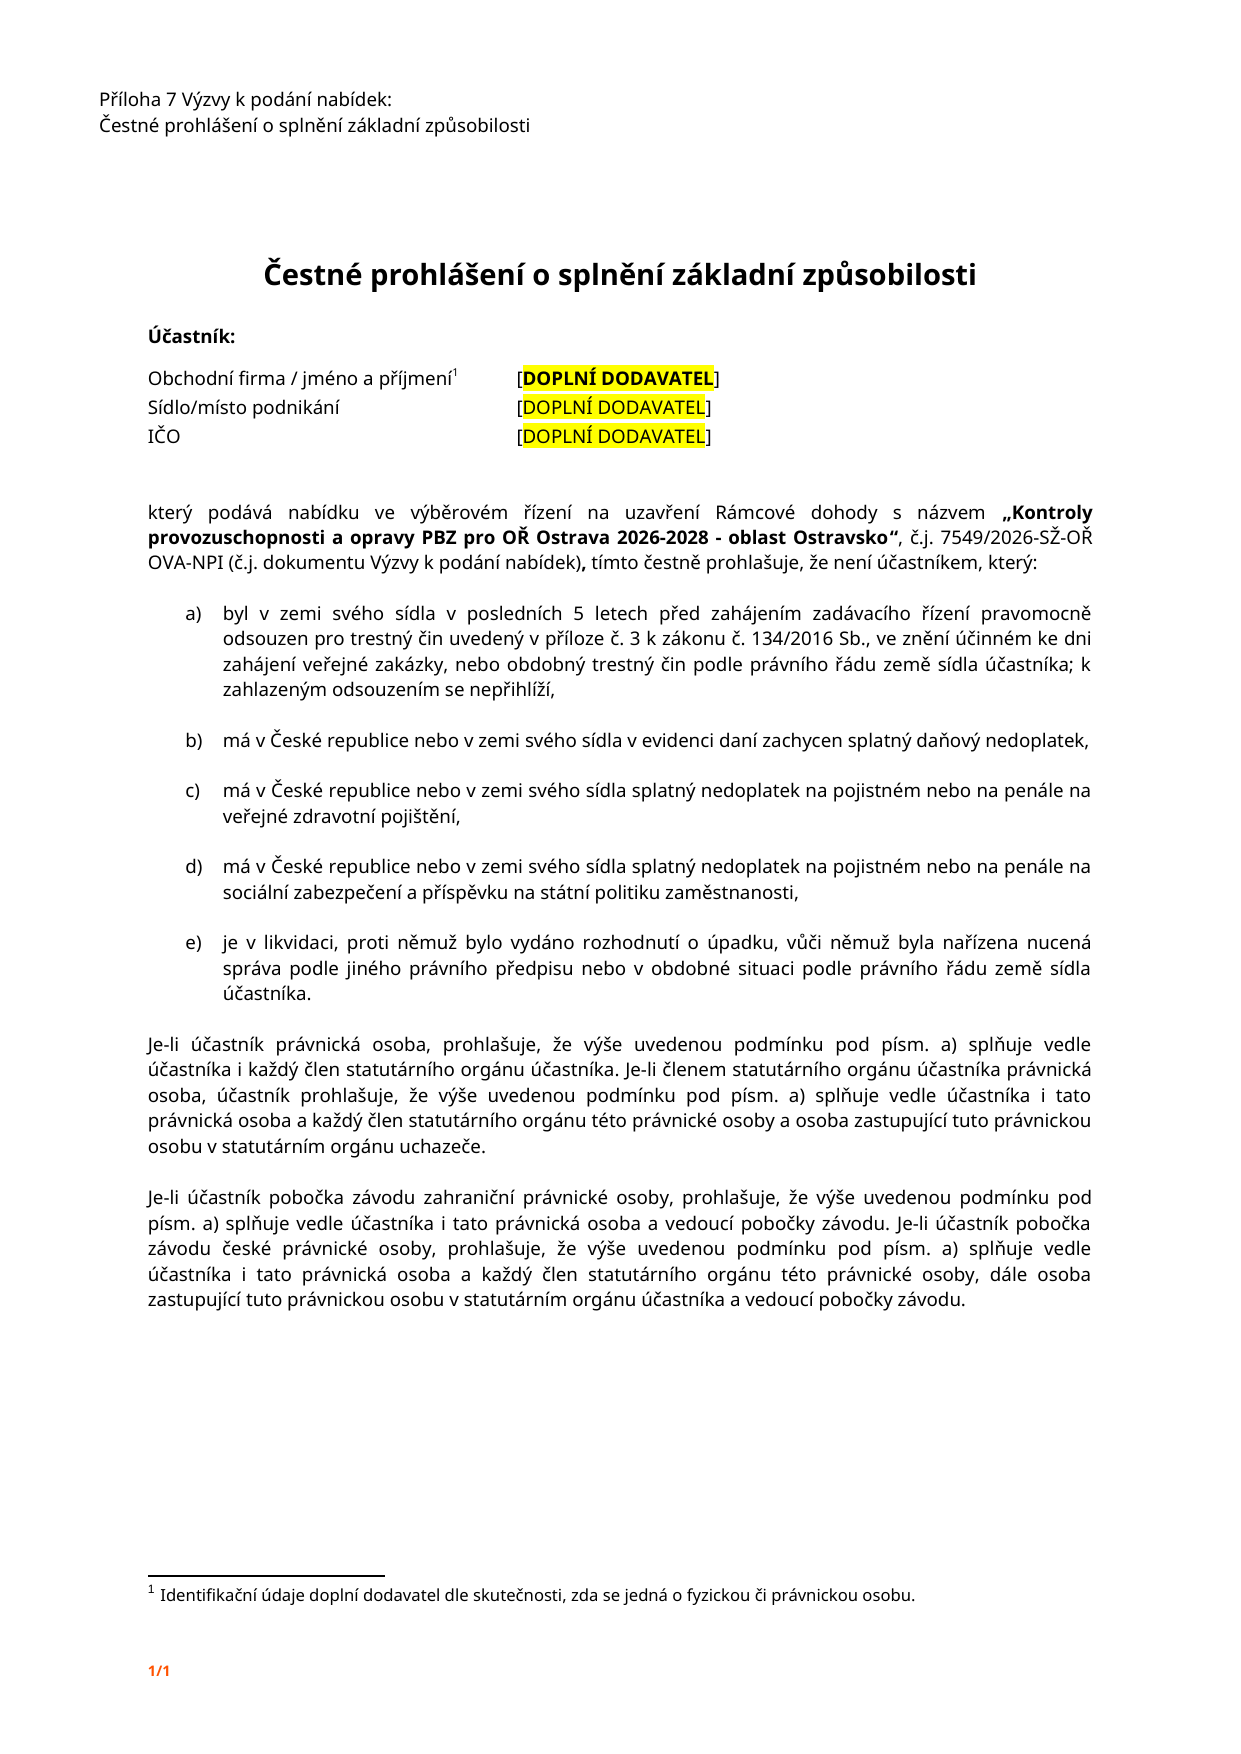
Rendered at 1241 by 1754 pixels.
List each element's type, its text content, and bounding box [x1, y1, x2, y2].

text Obchodní firma / jméno a příjmení [148, 362, 1093, 391]
text Sídlo/místo podnikání [DOPLNÍ DODAVATEL] [148, 391, 1093, 420]
title Čestné prohlášení o splnění základní způsobilosti [148, 254, 1093, 293]
list byl v zemi svého sídla v posledních 5 letech před zahájením zadávacího řízení pravomocně odsouzen pro trestný čin uvedený v příloze č. 3 k zákonu č. 134/2016 Sb., ve znění účinném ke dni zahájení veřejné zakázky, nebo obdobný trestný čin podle právního řádu země sídla účastníka; k zahlazeným odsouzením se nepřihlíží, [185, 600, 1093, 702]
text Účastník: [148, 318, 1093, 349]
text Je-li účastník právnická osoba, prohlašuje, že výše uvedenou podmínku pod písm. a) splňuje vedle účastníka i každý člen statutárního orgánu účastníka. Je-li členem statutárního orgánu účastníka právnická osoba, účastník prohlašuje, že výše uvedenou podmínku pod písm. a) splňuje vedle účastníka i tato právnická osoba a každý člen statutárního orgánu této právnické osoby a osoba zastupující tuto právnickou osobu v statutárním orgánu uchazeče. [148, 1031, 1093, 1159]
list je v likvidaci, proti němuž bylo vydáno rozhodnutí o úpadku, vůči němuž byla nařízena nucená správa podle jiného právního předpisu nebo v obdobné situaci podle právního řádu země sídla účastníka. [185, 929, 1093, 1006]
list má v České republice nebo v zemi svého sídla splatný nedoplatek na pojistném nebo na penále na sociální zabezpečení a příspěvku na státní politiku zaměstnanosti, [185, 853, 1093, 904]
text který podává nabídku ve výběrovém řízení na uzavření Rámcové dohody s názvem „Kontroly provozuschopnosti a opravy PBZ pro OŘ Ostrava 2026-2028 - oblast Ostravsko“, č.j. 7549/2026-SŽ-OŘ OVA-NPI (č.j. dokumentu Výzvy k podání nabídek), tímto čestně prohlašuje, že není účastníkem, který: [148, 499, 1093, 574]
text Je-li účastník pobočka závodu zahraniční právnické osoby, prohlašuje, že výše uvedenou podmínku pod písm. a) splňuje vedle účastníka i tato právnická osoba a vedoucí pobočky závodu. Je-li účastník pobočka závodu české právnické osoby, prohlašuje, že výše uvedenou podmínku pod písm. a) splňuje vedle účastníka i tato právnická osoba a každý člen statutárního orgánu této právnické osoby, dále osoba zastupující tuto právnickou osobu v statutárním orgánu účastníka a vedoucí pobočky závodu. [148, 1184, 1093, 1312]
text IČO [148, 420, 1093, 449]
list má v České republice nebo v zemi svého sídla v evidenci daní zachycen splatný daňový nedoplatek, [185, 727, 1093, 752]
list má v České republice nebo v zemi svého sídla splatný nedoplatek na pojistném nebo na penále na veřejné zdravotní pojištění, [185, 777, 1093, 828]
